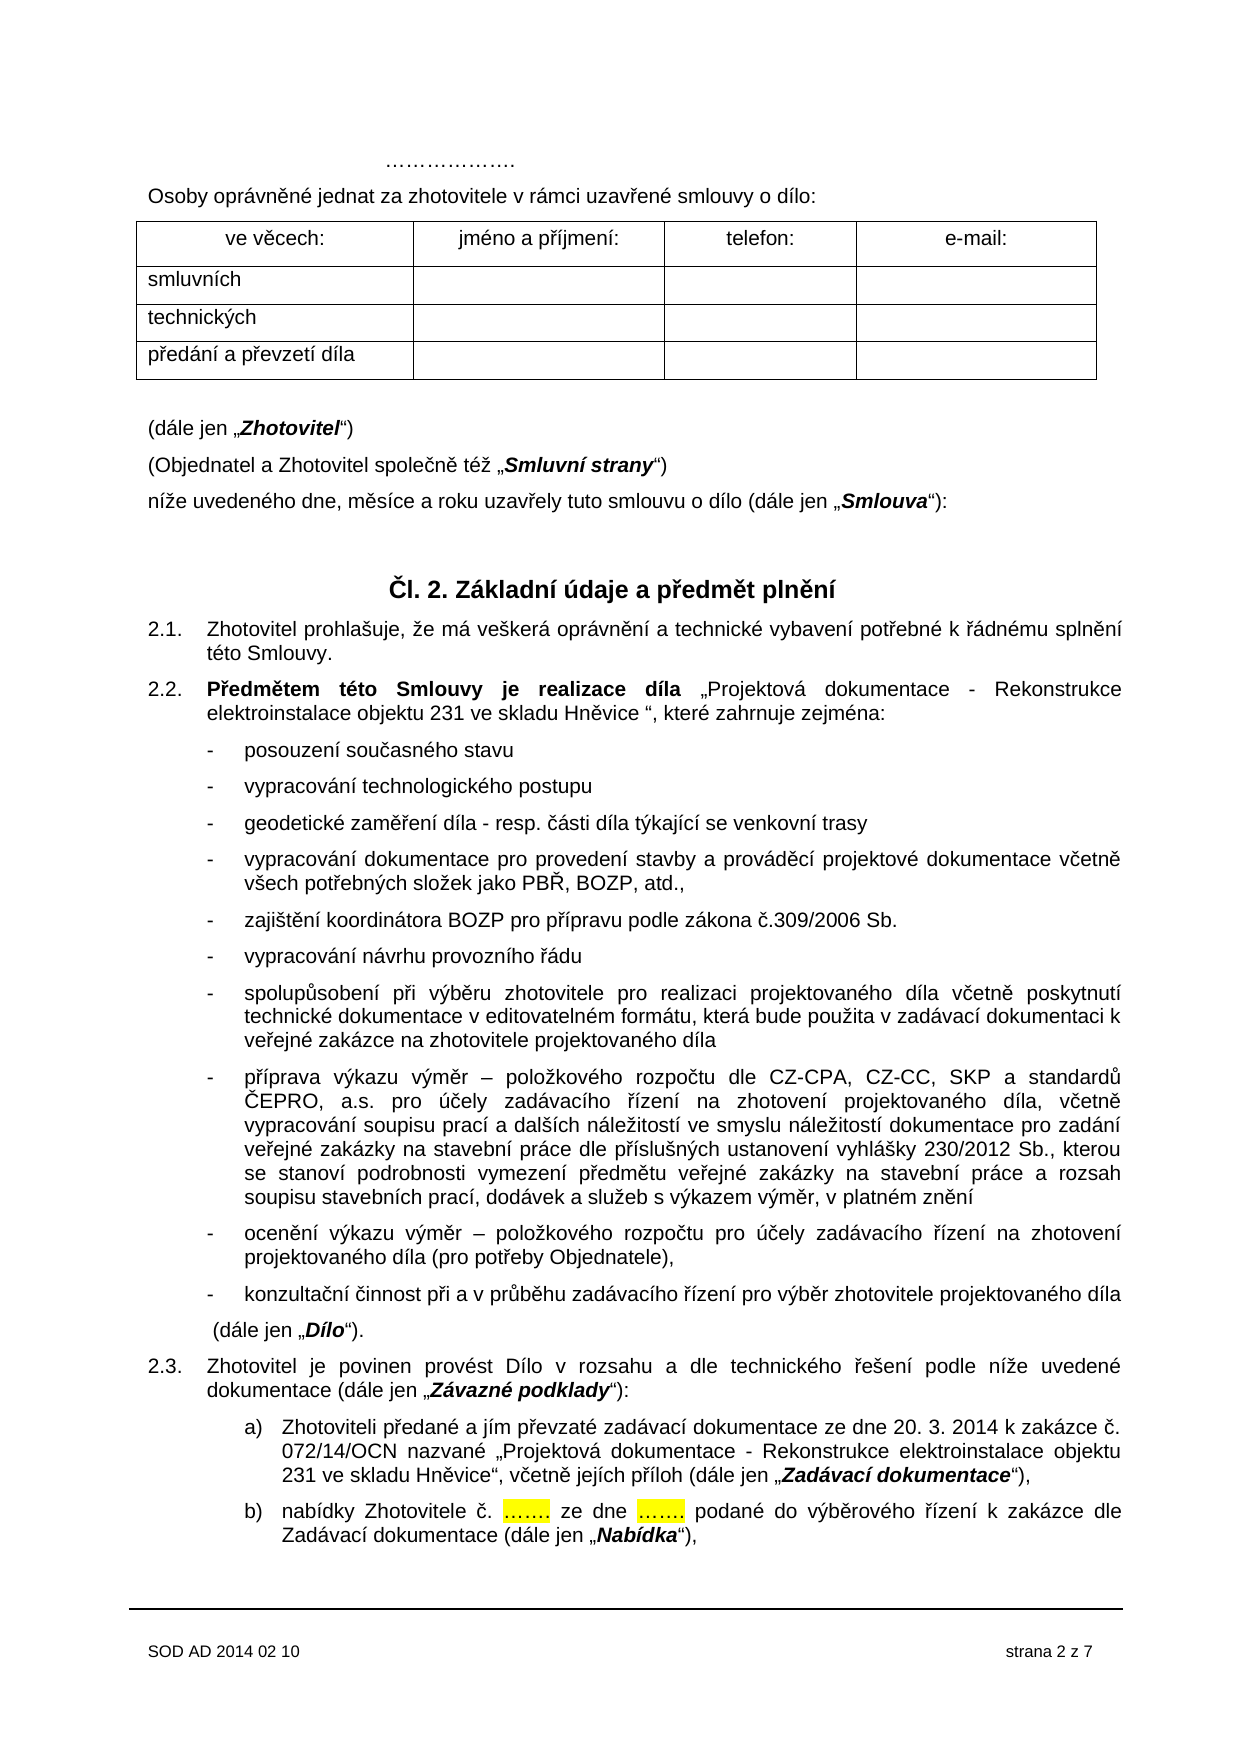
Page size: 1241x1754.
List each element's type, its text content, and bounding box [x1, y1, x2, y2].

list (dále jen „Dílo“). [207, 1318, 1122, 1342]
table_cell [857, 267, 1096, 304]
table_cell [665, 267, 856, 304]
text Osoby oprávněné jednat za zhotovitele v rámci uzavřené smlouvy o dílo: [148, 184, 1122, 208]
table_cell [857, 305, 1096, 341]
list geodetické zaměření díla - resp. části díla týkající se venkovní trasy [207, 811, 1122, 834]
list spolupůsobení při výběru zhotovitele pro realizaci projektovaného díla včetně poskytnutí technické dokumentace v editovatelném formátu, která bude použita v zadávací dokumentaci k veřejné zakázce na zhotovitele projektovaného díla [207, 980, 1122, 1052]
table_cell [414, 267, 664, 304]
list nabídky Zhotovitele č. ……. ze dne ……. podané do výběrového řízení k zakázce dle Zadávací dokumentace (dále jen „Nabídka“), [244, 1499, 1122, 1547]
list vypracování technologického postupu [207, 774, 1122, 798]
list zajištění koordinátora BOZP pro přípravu podle zákona č.309/2006 Sb. [207, 907, 1122, 931]
list vypracování návrhu provozního řádu [207, 944, 1122, 968]
text ………………. [148, 148, 1122, 172]
table_cell smluvních [137, 267, 413, 304]
list příprava výkazu výměr – položkového rozpočtu dle CZ-CPA, CZ-CC, SKP a standardů ČEPRO, a.s. pro účely zadávacího řízení na zhotovení projektovaného díla, včetně vypracování soupisu prací a dalších náležitostí ve smyslu náležitostí dokumentace pro zadání veřejné zakázky na stavební práce dle příslušných ustanovení vyhlášky 230/2012 Sb., kterou se stanoví podrobnosti vymezení předmětu veřejné zakázky na stavební práce a rozsah soupisu stavebních prací, dodávek a služeb s výkazem výměr, v platném znění [207, 1065, 1122, 1208]
table_cell předání a převzetí díla [137, 342, 413, 379]
list posouzení současného stavu [207, 738, 1122, 762]
list vypracování dokumentace pro provedení stavby a prováděcí projektové dokumentace včetně všech potřebných složek jako PBŘ, BOZP, atd., [207, 847, 1122, 895]
text Předmětem této Smlouvy je realizace díla „Projektová dokumentace - Rekonstrukce elektroinstalace objektu 231 ve skladu Hněvice “, které zahrnuje zejména: [148, 677, 1122, 725]
list Zhotoviteli předané a jím převzaté zadávací dokumentace ze dne 20. 3. 2014 k zakázce č. 072/14/OCN nazvané „Projektová dokumentace - Rekonstrukce elektroinstalace objektu 231 ve skladu Hněvice“, včetně jejích příloh (dále jen „Zadávací dokumentace“), [244, 1415, 1122, 1487]
list (dále jen „Zhotovitel“) [148, 416, 1122, 440]
table_cell [414, 305, 664, 341]
text Základní údaje a předmět plnění [102, 576, 1122, 604]
list konzultační činnost při a v průběhu zadávacího řízení pro výběr zhotovitele projektovaného díla [207, 1281, 1122, 1305]
table_cell [665, 342, 856, 379]
text Zhotovitel je povinen provést Dílo v rozsahu a dle technického řešení podle níže uvedené dokumentace (dále jen „Závazné podklady“): [148, 1354, 1122, 1402]
table_cell technických [137, 305, 413, 341]
table_cell [414, 342, 664, 379]
list ocenění výkazu výměr – položkového rozpočtu pro účely zadávacího řízení na zhotovení projektovaného díla (pro potřeby Objednatele), [207, 1221, 1122, 1269]
table_header telefon: [665, 222, 856, 266]
list níže uvedeného dne, měsíce a roku uzavřely tuto smlouvu o dílo (dále jen „Smlouva“): [148, 489, 1122, 513]
table_header ve věcech: [137, 222, 413, 266]
list (Objednatel a Zhotovitel společně též „Smluvní strany“) [148, 453, 1122, 477]
table_cell [857, 342, 1096, 379]
table_header e-mail: [857, 222, 1096, 266]
text Zhotovitel prohlašuje, že má veškerá oprávnění a technické vybavení potřebné k řádnému splnění této Smlouvy. [148, 617, 1122, 665]
table_cell [665, 305, 856, 341]
table_header jméno a příjmení: [414, 222, 664, 266]
